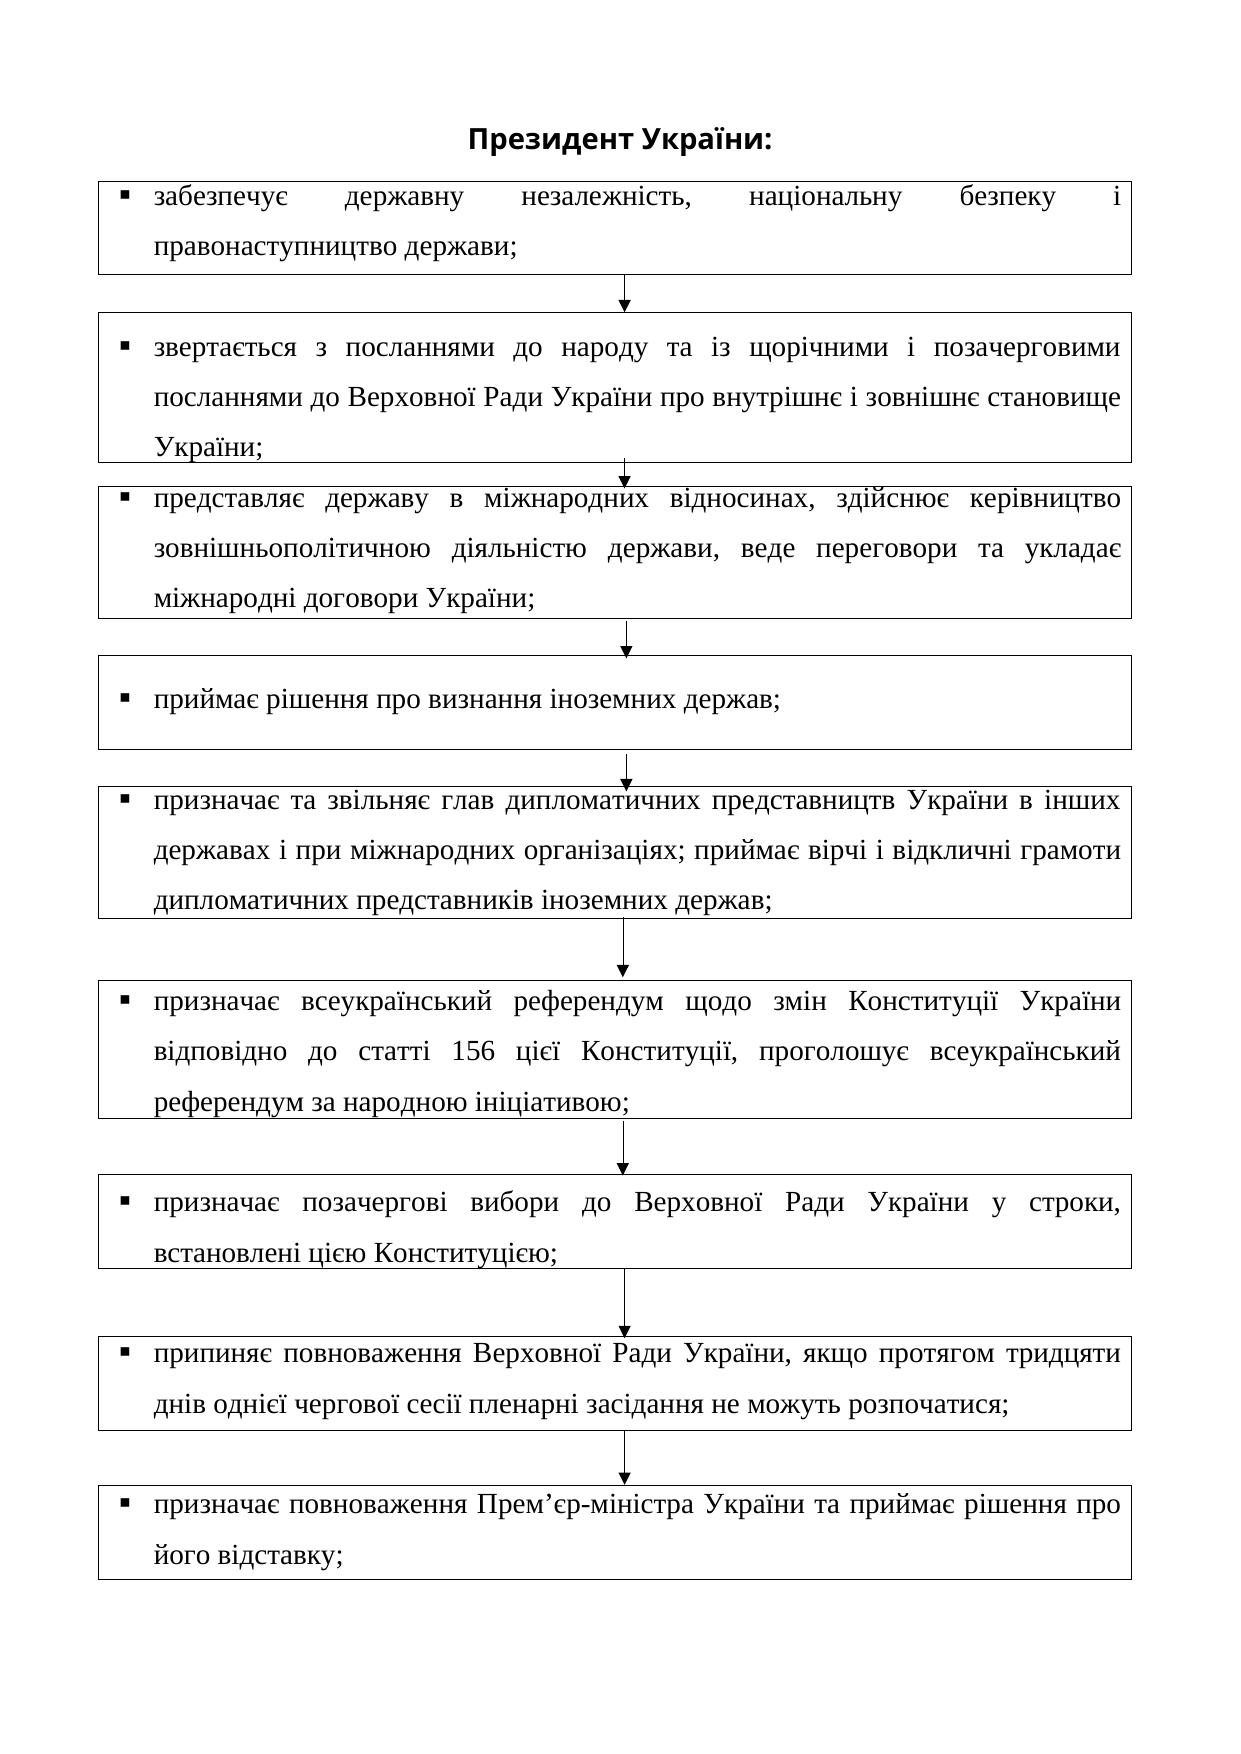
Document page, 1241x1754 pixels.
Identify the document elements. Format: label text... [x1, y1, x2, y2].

text Президент України: [118, 118, 1122, 158]
list призначає повноваження Прем’єр-міністра України та приймає рішення про його відставку; [118, 1487, 1122, 1571]
list звертається з посланнями до народу та із щорічними і позачерговими посланнями до Верховної Ради України про внутрішнє і зовнішнє становище України; [118, 329, 1122, 463]
list призначає всеукраїнський референдум щодо змін Конституції України відповідно до статті 156 цієї Конституції, проголошує всеукраїнський референдум за народною ініціативою; [118, 983, 1122, 1117]
list представляє державу в міжнародних відносинах, здійснює керівництво зовнішньополітичною діяльністю держави, веде переговори та укладає міжнародні договори України; [118, 480, 1122, 614]
list призначає та звільняє глав дипломатичних представництв України в інших державах і при міжнародних організаціях; приймає вірчі і відкличні грамоти дипломатичних представників іноземних держав; [118, 782, 1122, 916]
list призначає позачергові вибори до Верховної Ради України у строки, встановлені цією Конституцією; [118, 1184, 1122, 1268]
list приймає рішення про визнання іноземних держав; [118, 681, 1122, 715]
list забезпечує державну незалежність, національну безпеку і правонаступництво держави; [118, 178, 1122, 262]
list припиняє повноваження Верховної Ради України, якщо протягом тридцяти днів однієї чергової сесії пленарні засідання не можуть розпочатися; [118, 1336, 1122, 1419]
